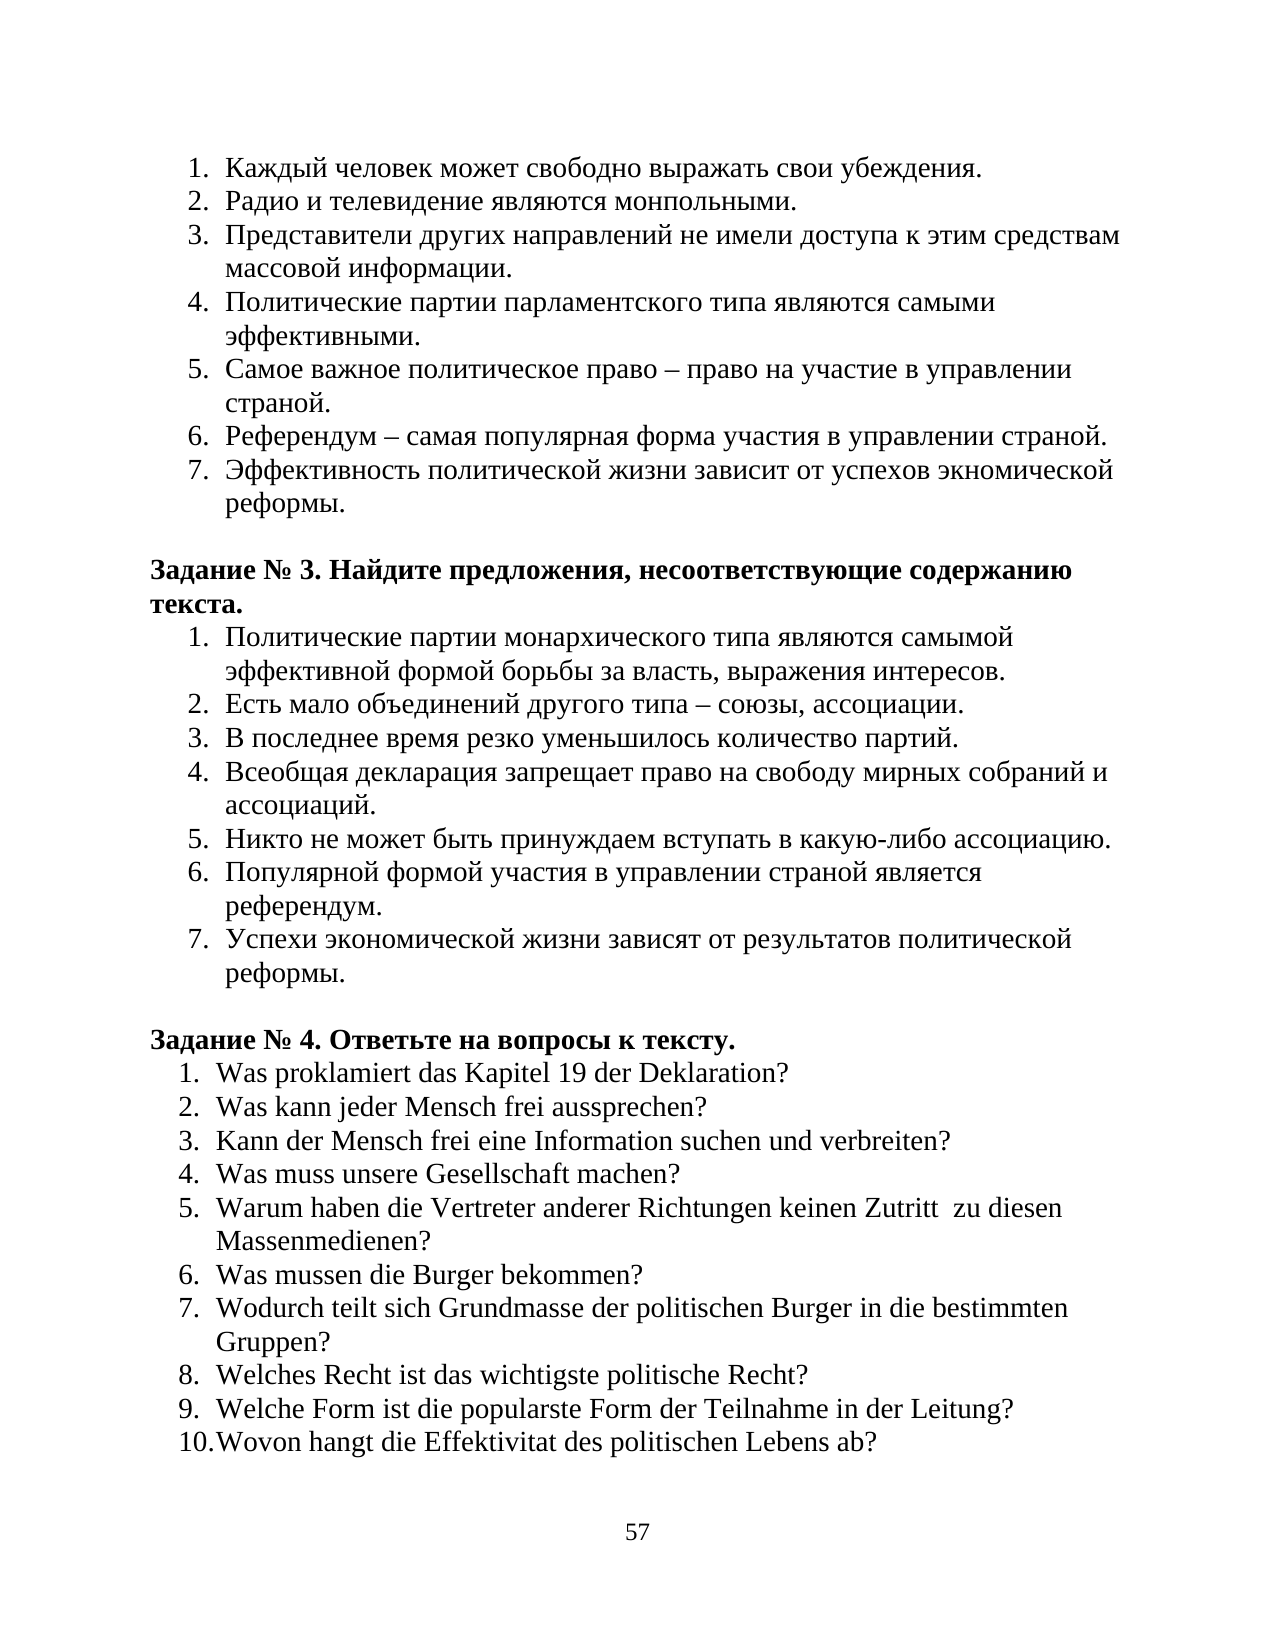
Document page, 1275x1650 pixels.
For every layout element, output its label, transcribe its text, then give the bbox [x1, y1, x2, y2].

list Was mussen die Burger bekommen? [178, 1257, 1125, 1290]
list Политические партии парламентского типа являются самыми эффективными. [187, 284, 1125, 351]
list Есть мало объединений другого типа – союзы, ассоциации. [187, 687, 1125, 720]
list Warum haben die Vertreter anderer Richtungen keinen Zutritt zu diesen Massenmedienen? [178, 1190, 1125, 1257]
list Референдум – самая популярная форма участия в управлении страной. [187, 418, 1125, 452]
list Успехи экономической жизни зависят от результатов политической реформы. [187, 921, 1125, 988]
list Радио и телевидение являются монпольными. [187, 183, 1125, 217]
text Задание № 4. Ответьте на вопросы к тексту. [150, 1022, 1125, 1056]
list Welche Form ist die popularste Form der Teilnahme in der Leitung? [178, 1391, 1125, 1424]
list Welches Recht ist das wichtigste politische Recht? [178, 1357, 1125, 1391]
list Каждый человек может свободно выражать свои убеждения. [187, 150, 1125, 183]
list В последнее время резко уменьшилось количество партий. [187, 720, 1125, 754]
list Всеобщая декларация запрещает право на свободу мирных собраний и ассоциаций. [187, 754, 1125, 821]
list Эффективность политической жизни зависит от успехов экномической реформы. [187, 452, 1125, 519]
list Wodurch teilt sich Grundmasse der politischen Burger in die bestimmten Gruppen? [178, 1290, 1125, 1357]
list Was muss unsere Gesellschaft machen? [178, 1156, 1125, 1190]
list Was proklamiert das Kapitel 19 der Deklaration? [178, 1056, 1125, 1089]
list Политические партии монархического типа являются самымой эффективной формой борьбы за власть, выражения интересов. [187, 619, 1125, 687]
list Представители других направлений не имели доступа к этим средствам массовой информации. [187, 217, 1125, 284]
list Wovon hangt die Effektivitat des politischen Lebens ab? [178, 1424, 1125, 1458]
text Задание № 3. Найдите предложения, несоответствующие содержанию текста. [150, 552, 1125, 619]
list Was kann jeder Mensch frei aussprechen? [178, 1089, 1125, 1123]
list Kann der Mensch frei eine Information suchen und verbreiten? [178, 1123, 1125, 1156]
list Самое важное политическое право – право на участие в управлении страной. [187, 351, 1125, 418]
list Популярной формой участия в управлении страной является референдум. [187, 854, 1125, 921]
list Никто не может быть принуждаем вступать в какую-либо ассоциацию. [187, 821, 1125, 854]
